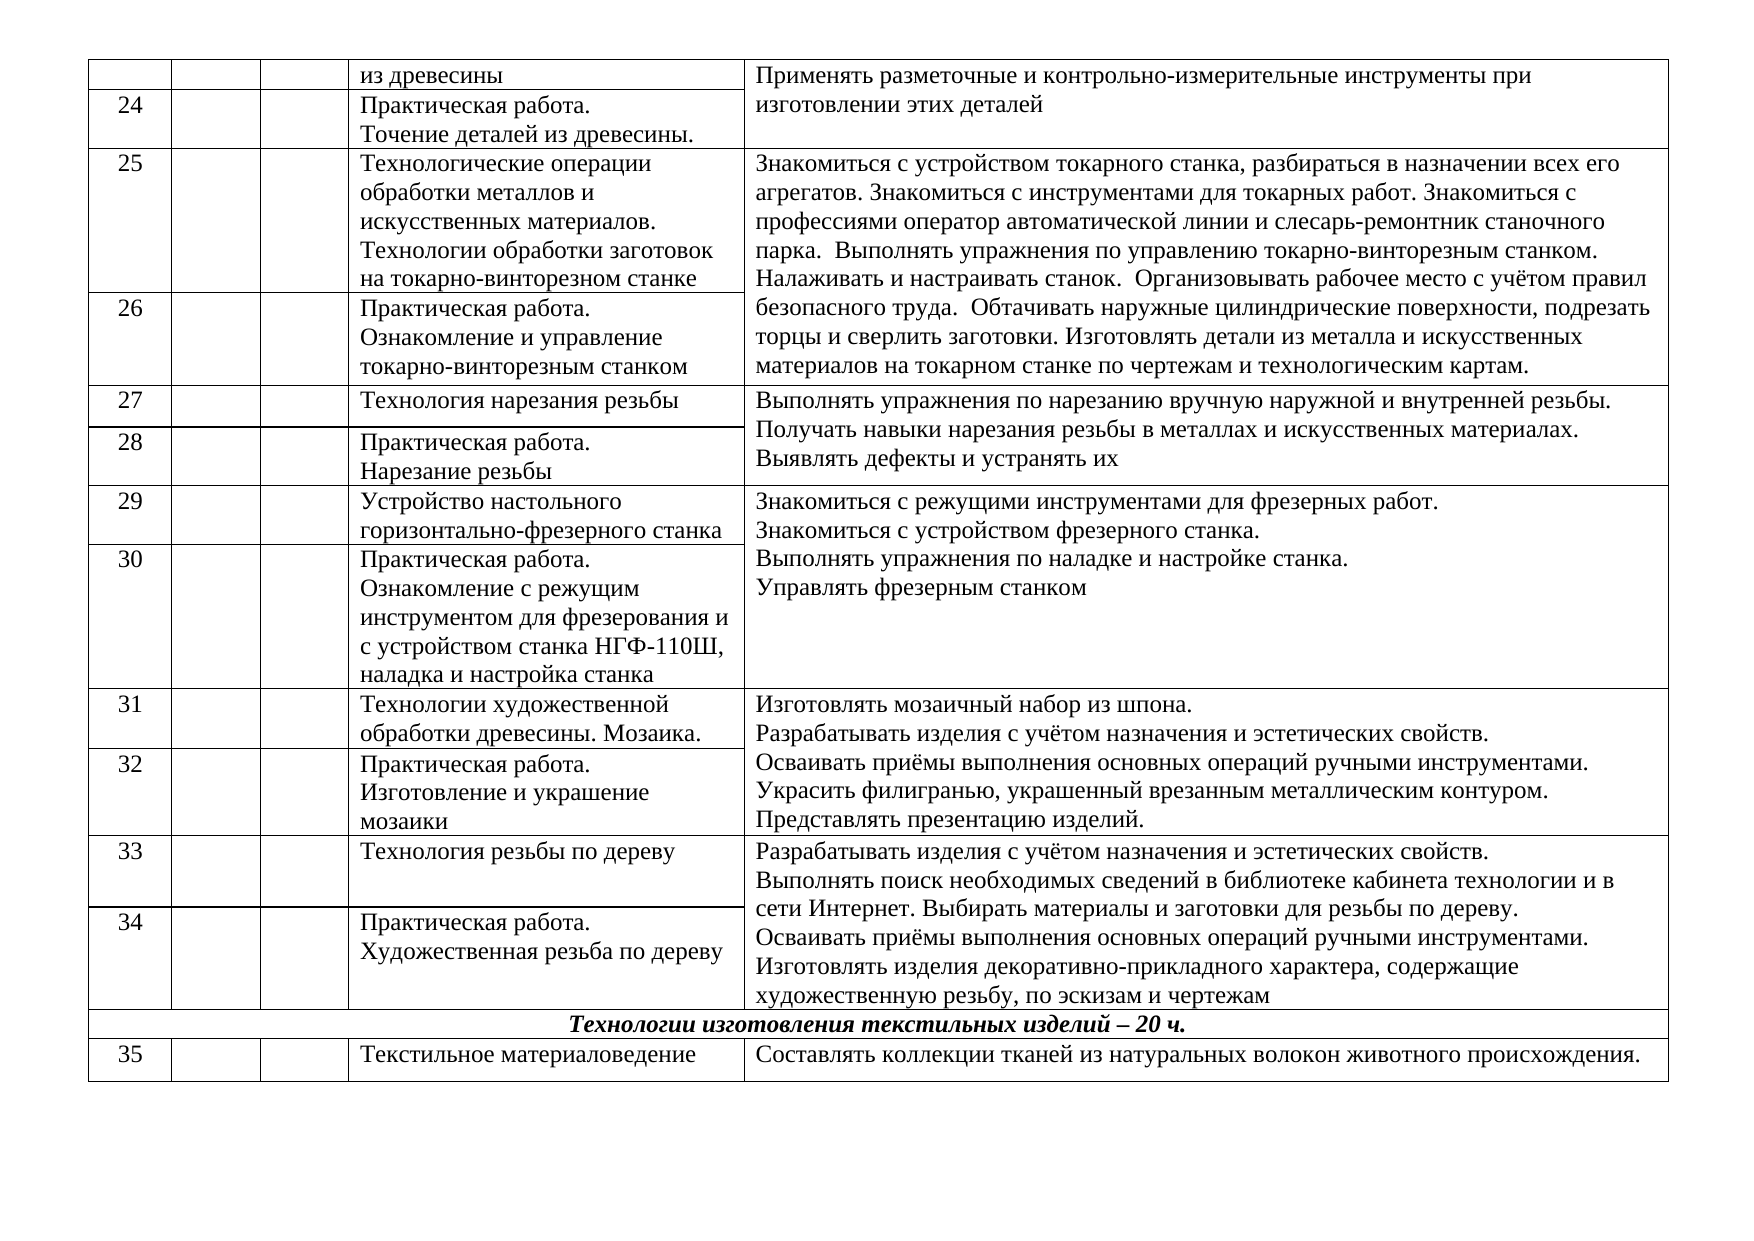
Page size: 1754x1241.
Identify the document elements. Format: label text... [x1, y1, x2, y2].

table_cell 33 [89, 836, 171, 906]
table_cell [261, 749, 348, 835]
table_cell [261, 149, 348, 292]
table_cell [261, 689, 348, 748]
table_cell Практическая работа. Нарезание резьбы [349, 428, 744, 485]
table_cell [172, 749, 260, 835]
table_cell [172, 428, 260, 485]
table_cell 30 [89, 545, 171, 688]
table_cell [261, 428, 348, 485]
table_cell [172, 545, 260, 688]
table_cell [261, 908, 348, 1008]
table_cell 31 [89, 689, 171, 748]
table_cell [261, 90, 348, 147]
table_cell 24 [89, 90, 171, 147]
table_cell Практическая работа. Точение деталей из древесины. [349, 90, 744, 147]
table_cell [172, 386, 260, 426]
table_cell [261, 293, 348, 384]
table_cell Технология резьбы по дереву [349, 836, 744, 906]
table_cell [172, 689, 260, 748]
table_cell Практическая работа. Художественная резьба по дереву [349, 908, 744, 1008]
table_cell Знакомиться с режущими инструментами для фрезерных работ. Знакомиться с устройством фрезерного станка. Выполнять упражнения по наладке и настройке станка. Управлять фрезерным станком [745, 486, 1668, 688]
table_cell Выполнять упражнения по нарезанию вручную наружной и внутренней резьбы. Получать навыки нарезания резьбы в металлах и искусственных материалах. Выявлять дефекты и устранять их [745, 386, 1668, 485]
table_cell 34 [89, 908, 171, 1008]
table_cell 35 [89, 1039, 171, 1081]
table_cell [172, 836, 260, 906]
table_cell Изготовлять мозаичный набор из шпона. Разрабатывать изделия с учётом назначения и эстетических свойств. Осваивать приёмы выполнения основных операций ручными инструментами. Украсить филигранью, украшенный врезанным металлическим контуром. Представлять презентацию изделий. [745, 689, 1668, 835]
table_cell Технологии изготовления текстильных изделий – 20 ч. [89, 1010, 1668, 1038]
table_cell 27 [89, 386, 171, 426]
table_cell Знакомиться с устройством токарного станка, разбираться в назначении всех его агрегатов. Знакомиться с инструментами для токарных работ. Знакомиться с профессиями оператор автоматической линии и слесарь-ремонтник станочного парка. Выполнять упражнения по управлению токарно-винторезным станком. Налаживать и настраивать станок. Организовывать рабочее место с учётом правил безопасного труда. Обтачивать наружные цилиндрические поверхности, подрезать торцы и сверлить заготовки. Изготовлять детали из металла и искусственных материалов на токарном станке по чертежам и технологическим картам. [745, 149, 1668, 384]
table_cell Устройство настольного горизонтально-фрезерного станка [349, 486, 744, 543]
table_cell 32 [89, 749, 171, 835]
table_cell Разрабатывать изделия с учётом назначения и эстетических свойств. Выполнять поиск необходимых сведений в библиотеке кабинета технологии и в сети Интернет. Выбирать материалы и заготовки для резьбы по дереву. Осваивать приёмы выполнения основных операций ручными инструментами. Изготовлять изделия декоративно-прикладного характера, содержащие художественную резьбу, по эскизам и чертежам [745, 836, 1668, 1008]
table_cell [745, 1039, 1668, 1081]
table_cell Технологические операции обработки металлов и искусственных материалов. Технологии обработки заготовок на токарно-винторезном станке [349, 149, 744, 292]
table_cell 29 [89, 486, 171, 543]
table_cell Практическая работа. Ознакомление и управление токарно-винторезным станком [349, 293, 744, 384]
table_cell [172, 1039, 260, 1081]
table_cell [172, 149, 260, 292]
table_cell Практическая работа. Ознакомление с режущим инструментом для фрезерования и с устройством станка НГФ-110Ш, наладка и настройка станка [349, 545, 744, 688]
table_cell 28 [89, 428, 171, 485]
table_cell 26 [89, 293, 171, 384]
table_cell [172, 90, 260, 147]
table_cell [261, 836, 348, 906]
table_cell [745, 60, 1668, 147]
table_cell [172, 293, 260, 384]
table_cell 23 [89, 60, 171, 89]
table_cell Текстильное материаловедение [349, 1039, 744, 1081]
table_cell [261, 545, 348, 688]
table_cell Практическая работа. Изготовление и украшение мозаики [349, 749, 744, 835]
table_cell [172, 486, 260, 543]
table_cell [261, 386, 348, 426]
table_cell Технология нарезания резьбы [349, 386, 744, 426]
table_cell [261, 60, 348, 89]
table_cell [172, 60, 260, 89]
table_cell Технологии художественной обработки древесины. Мозаика. [349, 689, 744, 748]
table_cell [172, 908, 260, 1008]
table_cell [349, 60, 744, 89]
table_cell 25 [89, 149, 171, 292]
table_cell [261, 486, 348, 543]
table_cell [261, 1039, 348, 1081]
